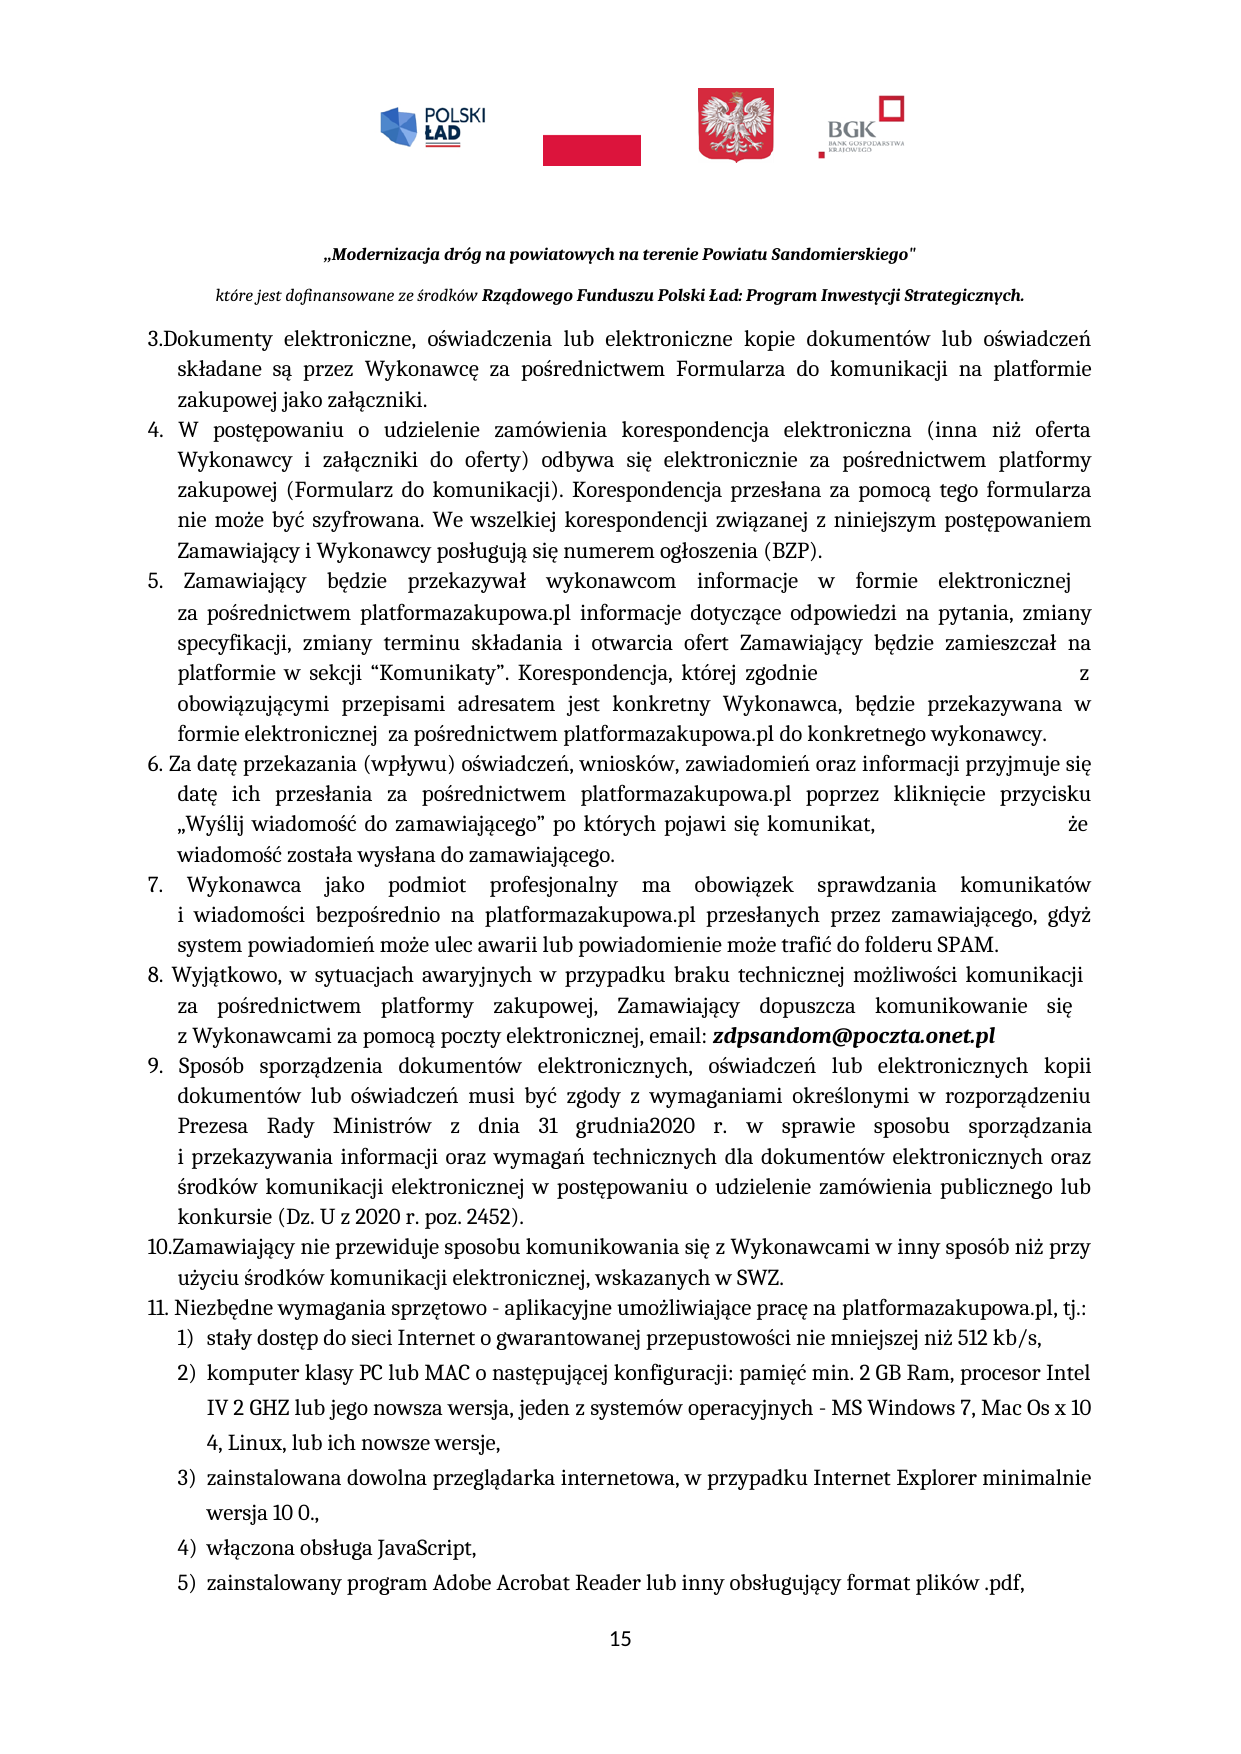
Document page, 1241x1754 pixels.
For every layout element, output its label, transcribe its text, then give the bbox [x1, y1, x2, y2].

list włączona obsługa JavaScript, [177, 1535, 1093, 1561]
text 6. Za datę przekazania (wpływu) oświadczeń, wniosków, zawiadomień oraz informacji przyjmuje się datę ich przesłania za pośrednictwem platformazakupowa.pl poprzez kliknięcie przycisku „Wyślij wiadomość do zamawiającego” po których pojawi się komunikat, że wiadomość została wysłana do zamawiającego. [148, 751, 1093, 868]
text 10.Zamawiający nie przewiduje sposobu komunikowania się z Wykonawcami w inny sposób niż przy użyciu środków komunikacji elektronicznej, wskazanych w SWZ. [148, 1234, 1093, 1291]
list komputer klasy PC lub MAC o następującej konfiguracji: pamięć min. 2 GB Ram, procesor Intel IV 2 GHZ lub jego nowsza wersja, jeden z systemów operacyjnych - MS Windows 7, Mac Os x 10 4, Linux, lub ich nowsze wersje, [177, 1360, 1093, 1456]
list stały dostęp do sieci Internet o gwarantowanej przepustowości nie mniejszej niż 512 kb/s, [177, 1325, 1093, 1351]
text 5. Zamawiający będzie przekazywał wykonawcom informacje w formie elektronicznej za pośrednictwem platformazakupowa.pl informacje dotyczące odpowiedzi na pytania, zmiany specyfikacji, zmiany terminu składania i otwarcia ofert Zamawiający będzie zamieszczał na platformie w sekcji “Komunikaty”. Korespondencja, której zgodnie z obowiązującymi przepisami adresatem jest konkretny Wykonawca, będzie przekazywana w formie elektronicznej za pośrednictwem platformazakupowa.pl do konkretnego wykonawcy. [148, 568, 1093, 747]
text 9. Sposób sporządzenia dokumentów elektronicznych, oświadczeń lub elektronicznych kopii dokumentów lub oświadczeń musi być zgody z wymaganiami określonymi w rozporządzeniu Prezesa Rady Ministrów z dnia 31 grudnia2020 r. w sprawie sposobu sporządzania i przekazywania informacji oraz wymagań technicznych dla dokumentów elektronicznych oraz środków komunikacji elektronicznej w postępowaniu o udzielenie zamówienia publicznego lub konkursie (Dz. U z 2020 r. poz. 2452). [148, 1053, 1093, 1230]
text 8. Wyjątkowo, w sytuacjach awaryjnych w przypadku braku technicznej możliwości komunikacji za pośrednictwem platformy zakupowej, Zamawiający dopuszcza komunikowanie się z Wykonawcami za pomocą poczty elektronicznej, email: zdpsandom@poczta.onet.pl [148, 962, 1093, 1049]
text 4. W postępowaniu o udzielenie zamówienia korespondencja elektroniczna (inna niż oferta Wykonawcy i załączniki do oferty) odbywa się elektronicznie za pośrednictwem platformy zakupowej (Formularz do komunikacji). Korespondencja przesłana za pomocą tego formularza nie może być szyfrowana. We wszelkiej korespondencji związanej z niniejszym postępowaniem Zamawiający i Wykonawcy posługują się numerem ogłoszenia (BZP). [148, 417, 1093, 564]
text 3.Dokumenty elektroniczne, oświadczenia lub elektroniczne kopie dokumentów lub oświadczeń składane są przez Wykonawcę za pośrednictwem Formularza do komunikacji na platformie zakupowej jako załączniki. [148, 326, 1093, 413]
list zainstalowana dowolna przeglądarka internetowa, w przypadku Internet Explorer minimalnie wersja 10 0., [177, 1465, 1093, 1526]
text 7. Wykonawca jako podmiot profesjonalny ma obowiązek sprawdzania komunikatów i wiadomości bezpośrednio na platformazakupowa.pl przesłanych przez zamawiającego, gdyż system powiadomień może ulec awarii lub powiadomienie może trafić do folderu SPAM. [148, 872, 1093, 958]
text 11. Niezbędne wymagania sprzętowo - aplikacyjne umożliwiające pracę na platformazakupowa.pl, tj.: [148, 1294, 1093, 1321]
list zainstalowany program Adobe Acrobat Reader lub inny obsługujący format plików .pdf, [177, 1570, 1093, 1596]
picture [319, 73, 921, 201]
